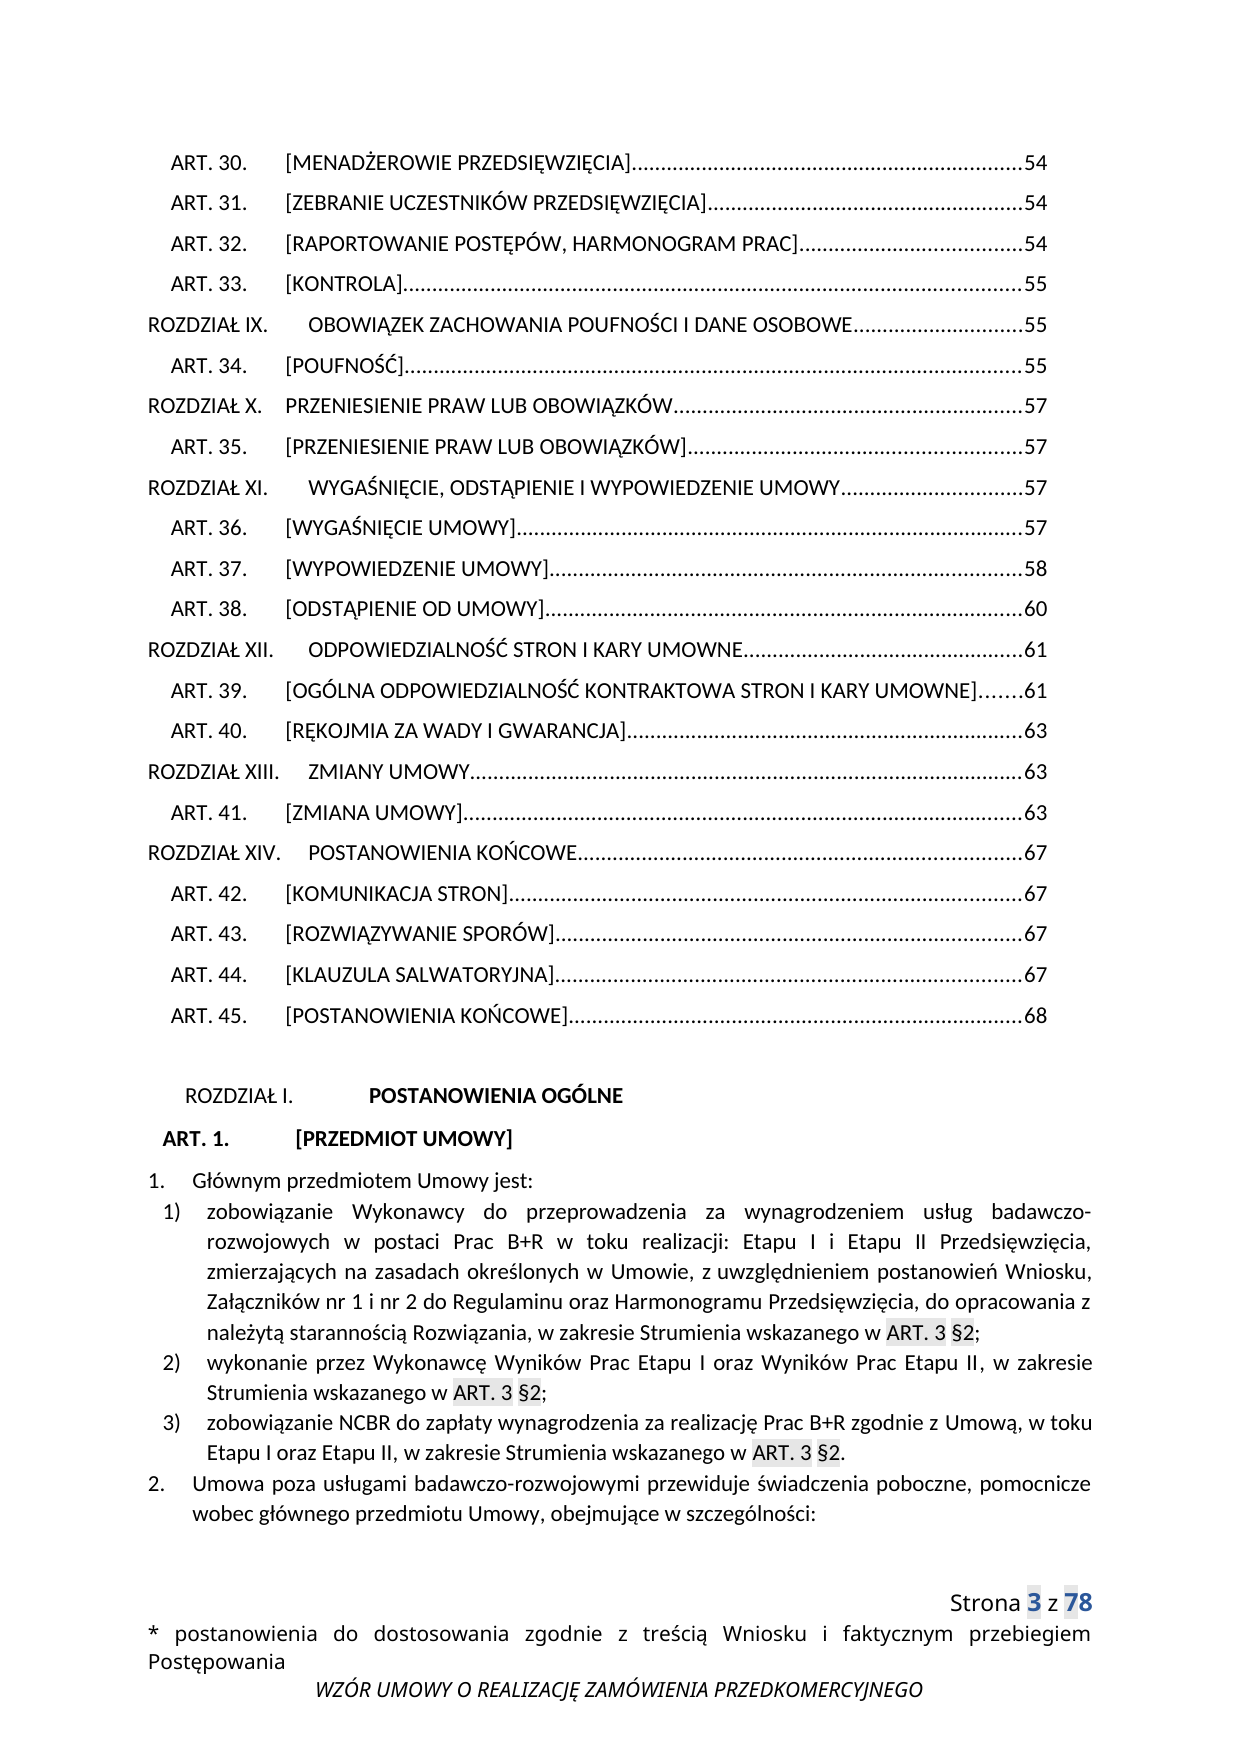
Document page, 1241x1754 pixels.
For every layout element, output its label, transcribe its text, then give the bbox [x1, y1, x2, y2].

list zobowiązanie Wykonawcy do przeprowadzenia za wynagrodzeniem usług badawczo-rozwojowych w postaci Prac B+R w toku realizacji: Etapu I i Etapu II Przedsięwzięcia, zmierzających na zasadach określonych w Umowie, z uwzględnieniem postanowień Wniosku, Załączników nr 1 i nr 2 do Regulaminu oraz Harmonogramu Przedsięwzięcia, do opracowania z należytą starannością Rozwiązania, w zakresie Strumienia wskazanego w ART. 3 §2; [162, 1197, 1093, 1346]
list zobowiązanie NCBR do zapłaty wynagrodzenia za realizację Prac B+R zgodnie z Umową, w toku Etapu I oraz Etapu II, w zakresie Strumienia wskazanego w ART. 3 §2. [162, 1408, 1093, 1467]
list Głównym przedmiotem Umowy jest: [148, 1167, 1093, 1195]
list wykonanie przez Wykonawcę Wyników Prac Etapu I oraz Wyników Prac Etapu II, w zakresie Strumienia wskazanego w ART. 3 §2; [162, 1348, 1093, 1406]
list Umowa poza usługami badawczo-rozwojowymi przewiduje świadczenia poboczne, pomocnicze wobec głównego przedmiotu Umowy, obejmujące w szczególności: [148, 1469, 1093, 1527]
subtitle [PRZEDMIOT UMOWY] [148, 1124, 1093, 1152]
subtitle POSTANOWIENIA OGÓLNE [185, 1081, 1093, 1109]
